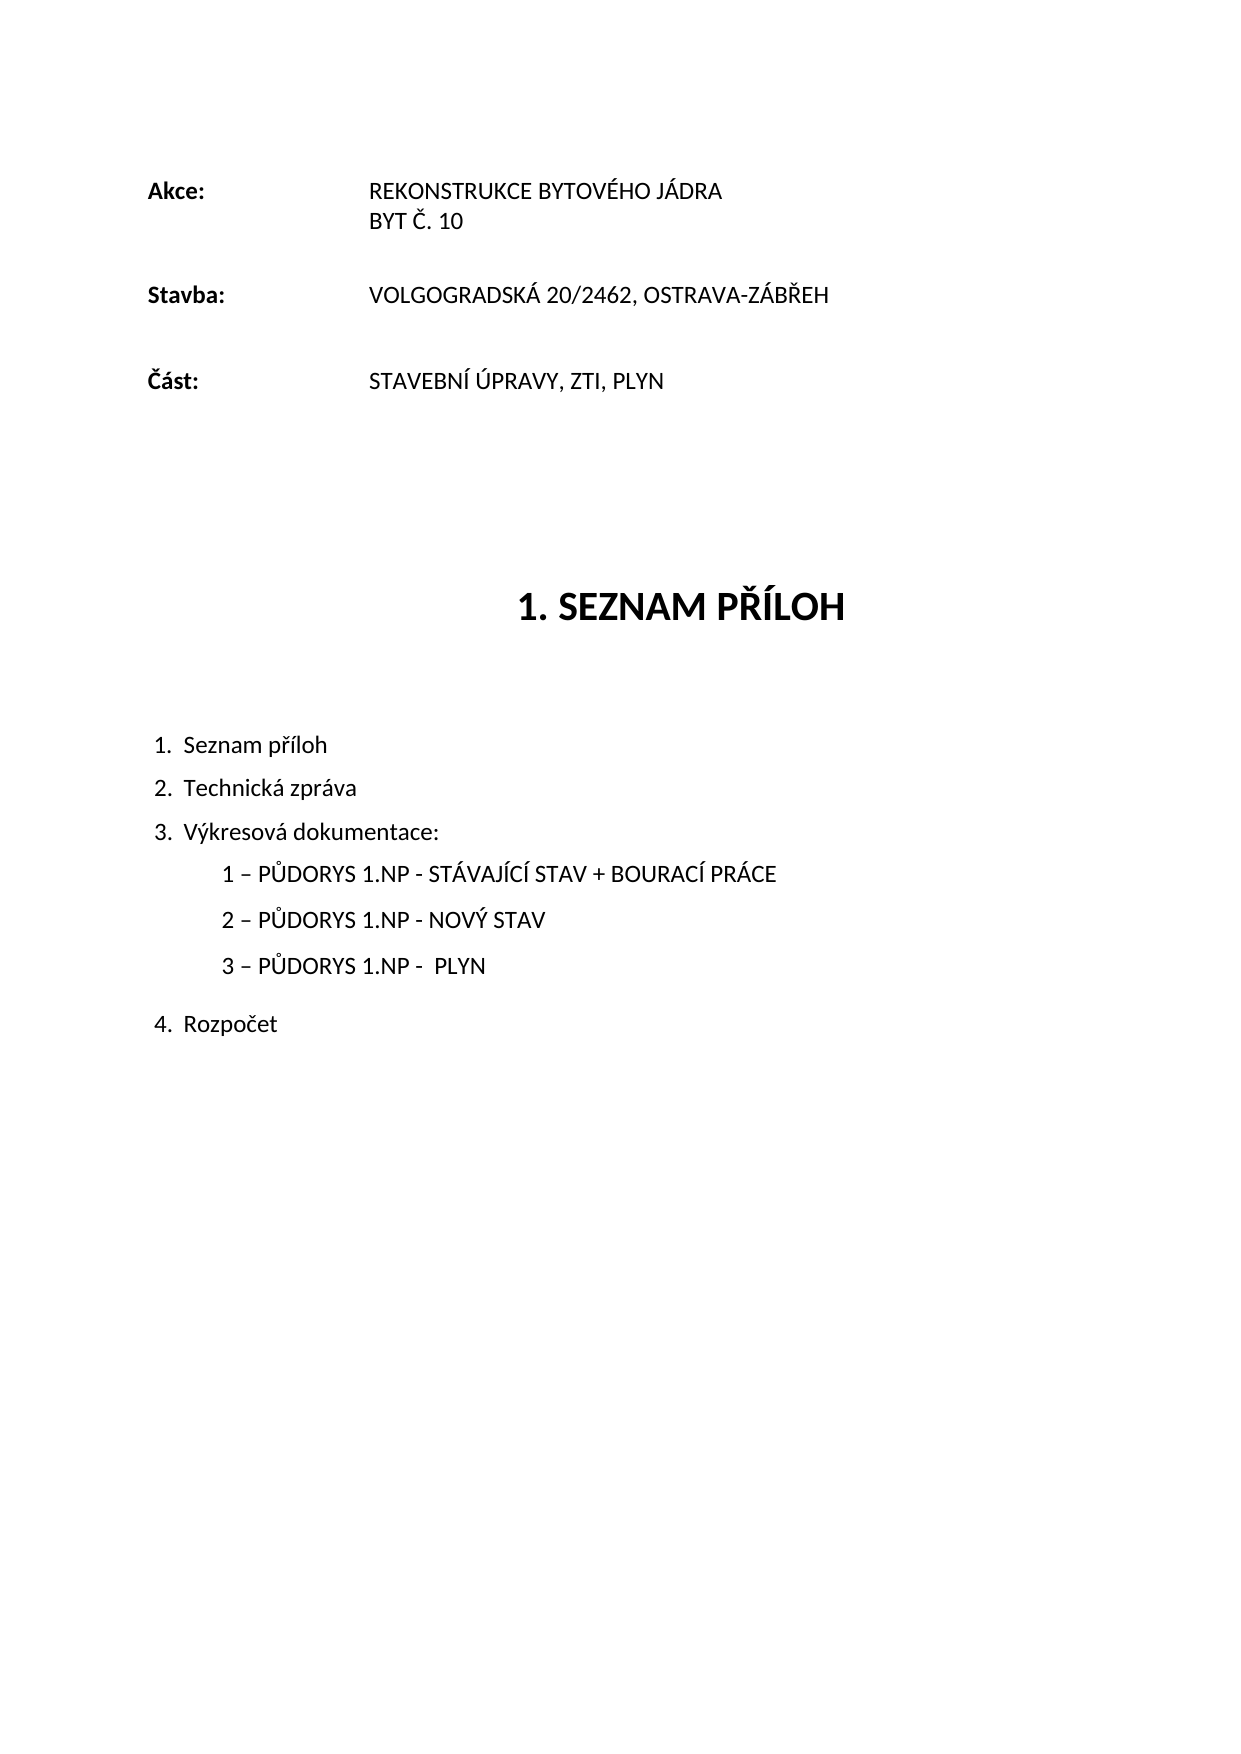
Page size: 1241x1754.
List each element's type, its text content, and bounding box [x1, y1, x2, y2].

text 2 – PŮDORYS 1.NP - NOVÝ STAV [148, 904, 1107, 935]
text Část: STAVEBNÍ ÚPRAVY, ZTI, PLYN [148, 365, 1107, 396]
text 1. Seznam příloh [148, 729, 1107, 760]
text BYT Č. 10 [148, 206, 1107, 236]
text 3 – PŮDORYS 1.NP - PLYN [148, 950, 1107, 981]
text 1 – PŮDORYS 1.NP - STÁVAJÍCÍ STAV + BOURACÍ PRÁCE [148, 859, 1107, 889]
text Akce: REKONSTRUKCE BYTOVÉHO JÁDRA [148, 175, 1107, 206]
list Rozpočet [154, 1008, 1107, 1039]
text 1. SEZNAM PŘÍLOH [441, 580, 1107, 631]
list Výkresová dokumentace: [154, 816, 1107, 846]
list Technická zpráva [154, 773, 1107, 803]
text Stavba: VOLGOGRADSKÁ 20/2462, OSTRAVA-ZÁBŘEH [148, 279, 1107, 309]
